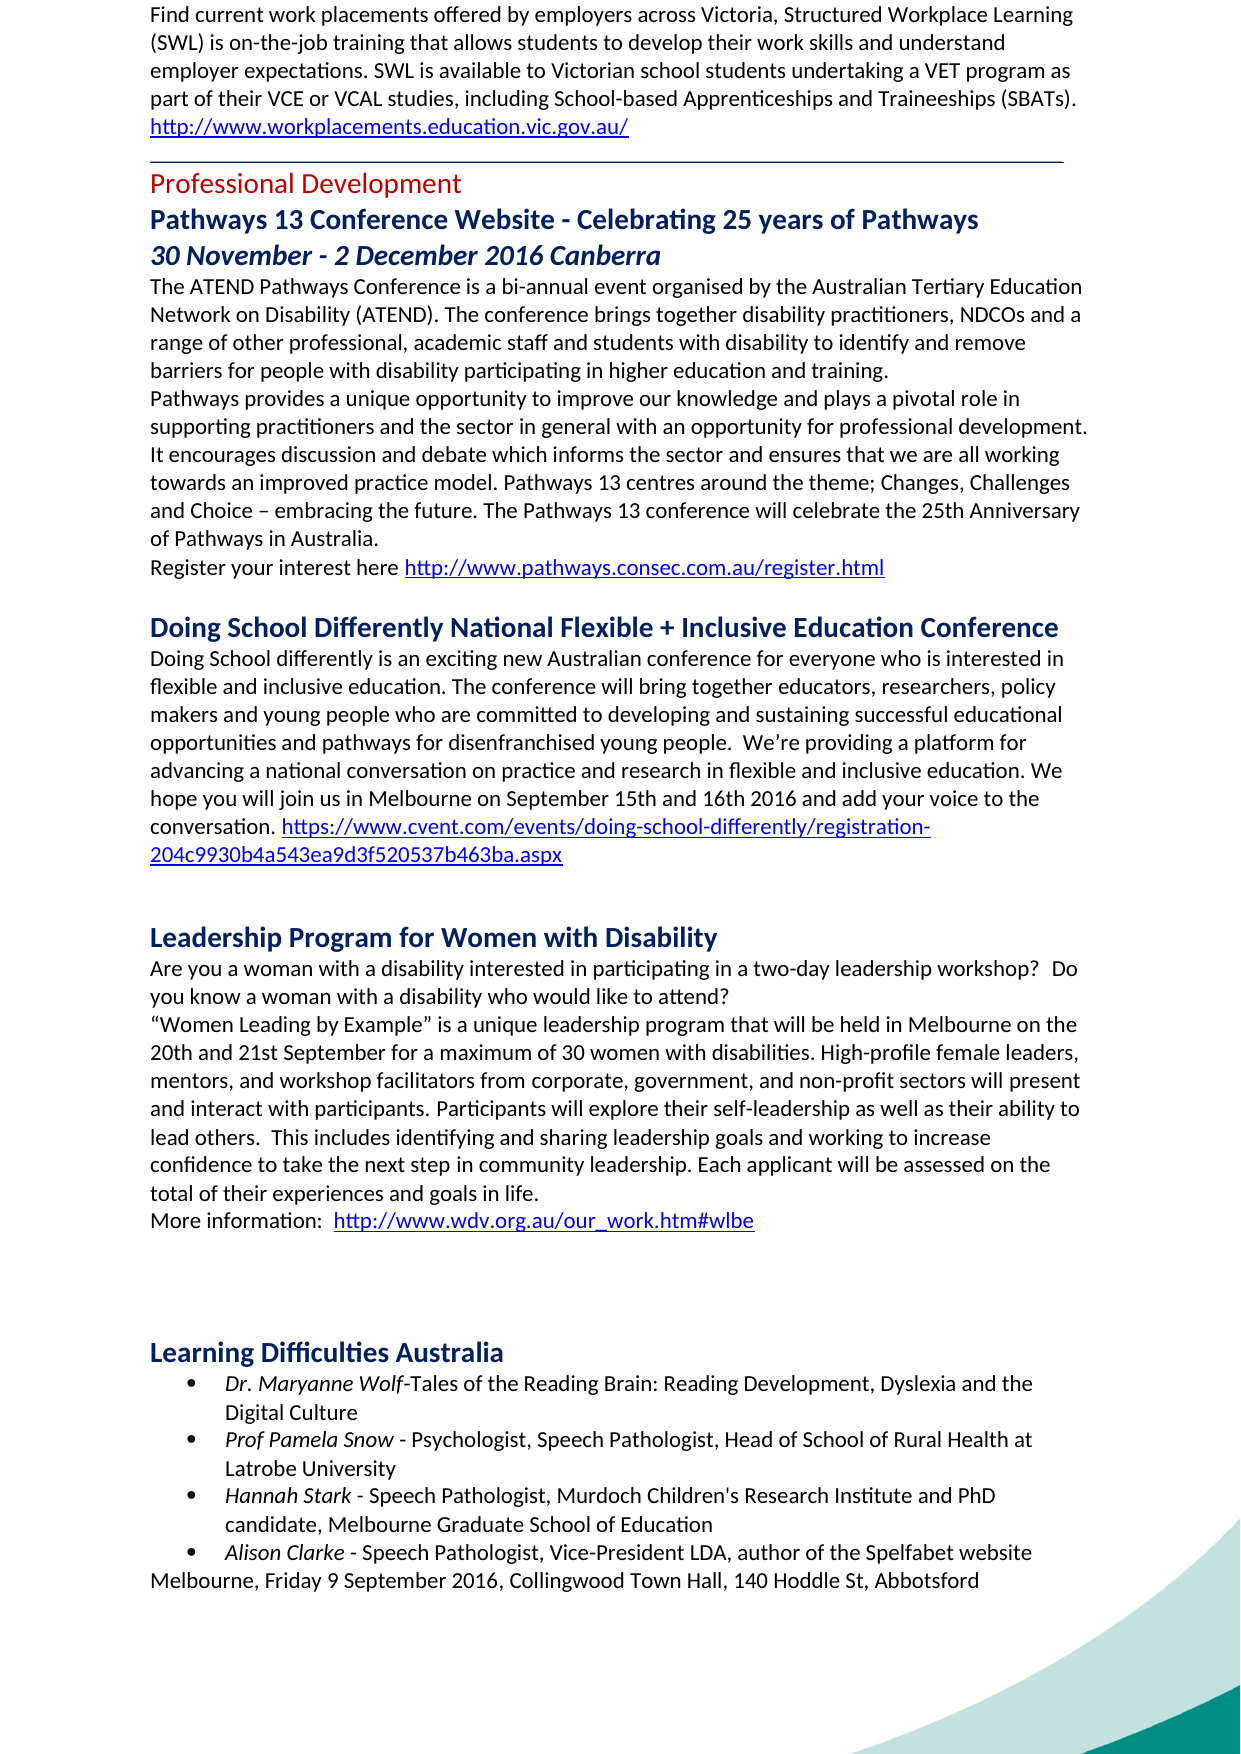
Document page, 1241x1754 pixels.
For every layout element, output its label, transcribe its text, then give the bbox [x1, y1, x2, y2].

list Dr. Maryanne Wolf-Tales of the Reading Brain: Reading Development, Dyslexia and the Digital Culture [187, 1369, 1090, 1426]
picture [0, 1487, 1241, 1754]
text More information: http://www.wdv.org.au/our_work.htm#wlbe [150, 1207, 1090, 1235]
list Hannah Stark - Speech Pathologist, Murdoch Children's Research Institute and PhD candidate, Melbourne Graduate School of Education [187, 1482, 1090, 1538]
subtitle Leadership Program for Women with Disability [150, 919, 1090, 954]
text “Women Leading by Example” is a unique leadership program that will be held in Melbourne on the 20th and 21st September for a maximum of 30 women with disabilities. High-profile female leaders, mentors, and workshop facilitators from corporate, government, and non-profit sectors will present and interact with participants. Participants will explore their self-leadership as well as their ability to lead others. This includes identifying and sharing leadership goals and working to increase confidence to take the next step in community leadership. Each applicant will be assessed on the total of their experiences and goals in life. [150, 1011, 1090, 1207]
text ________________________________________________________________________________________ [150, 140, 1090, 166]
text 30 November - 2 December 2016 Canberra [150, 237, 1090, 272]
text The ATEND Pathways Conference is a bi-annual event organised by the Australian Tertiary Education Network on Disability (ATEND). The conference brings together disability practitioners, NDCOs and a range of other professional, academic staff and students with disability to identify and remove barriers for people with disability participating in higher education and training. [150, 272, 1090, 384]
text http://www.workplacements.education.vic.gov.au/ [150, 112, 1090, 140]
subtitle Learning Difficulties Australia [150, 1334, 1090, 1369]
text Melbourne, Friday 9 September 2016, Collingwood Town Hall, 140 Hoddle St, Abbotsford [150, 1566, 1090, 1594]
text Are you a woman with a disability interested in participating in a two-day leadership workshop? Do you know a woman with a disability who would like to attend? [150, 954, 1090, 1011]
text Find current work placements offered by employers across Victoria, Structured Workplace Learning (SWL) is on-the-job training that allows students to develop their work skills and understand employer expectations. SWL is available to Victorian school students undertaking a VET program as part of their VCE or VCAL studies, including School-based Apprenticeships and Traineeships (SBATs). [150, 0, 1090, 112]
list Prof Pamela Snow - Psychologist, Speech Pathologist, Head of School of Rural Health at Latrobe University [187, 1426, 1090, 1482]
text Pathways provides a unique opportunity to improve our knowledge and plays a pivotal role in supporting practitioners and the sector in general with an opportunity for professional development. It encourages discussion and debate which informs the sector and ensures that we are all working towards an improved practice model. Pathways 13 centres around the theme; Changes, Challenges and Choice – embracing the future. The Pathways 13 conference will celebrate the 25th Anniversary of Pathways in Australia. [150, 384, 1090, 553]
text Register your interest here http://www.pathways.consec.com.au/register.html [150, 553, 1090, 581]
subtitle Doing School Differently National Flexible + Inclusive Education Conference Doing School differently is an exciting new Australian conference for everyone who is interested in flexible and inclusive education. The conference will bring together educators, researchers, policy makers and young people who are committed to developing and sustaining successful educational opportunities and pathways for disenfranchised young people. We’re providing a platform for advancing a national conversation on practice and research in flexible and inclusive education. We hope you will join us in Melbourne on September 15th and 16th 2016 and add your voice to the conversation. https://www.cvent.com/events/doing-school-differently/registration-204c9930b4a543ea9d3f520537b463ba.aspx [150, 609, 1090, 868]
text Pathways 13 Conference Website - Celebrating 25 years of Pathways [150, 201, 1090, 237]
text Professional Development [150, 166, 1090, 201]
list Alison Clarke - Speech Pathologist, Vice-President LDA, author of the Spelfabet website [187, 1538, 1090, 1566]
